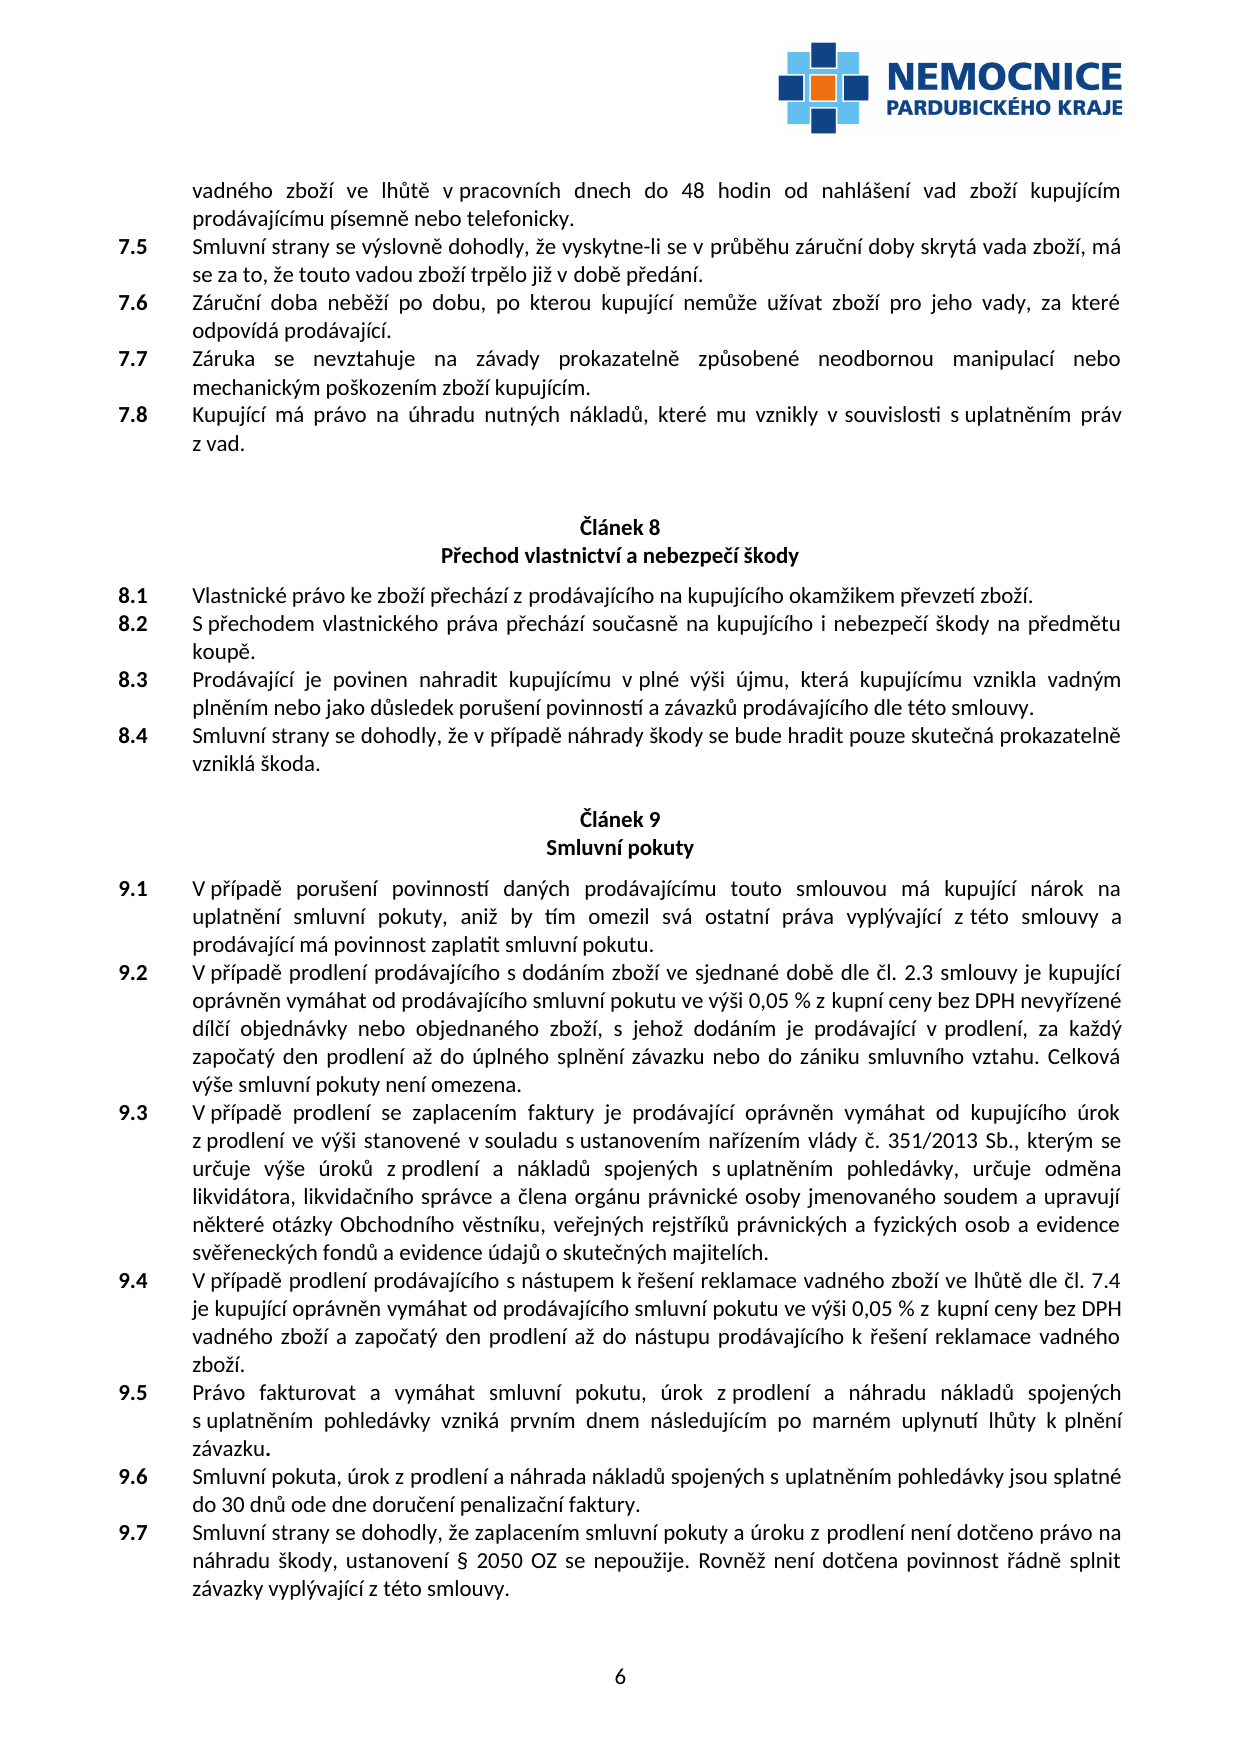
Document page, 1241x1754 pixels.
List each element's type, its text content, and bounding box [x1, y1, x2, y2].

text Článek 8 [118, 513, 1122, 541]
text 9.1 V případě porušení povinností daných prodávajícímu touto smlouvou má kupující nárok na uplatnění smluvní pokuty, aniž by tím omezil svá ostatní práva vyplývající z této smlouvy a prodávající má povinnost zaplatit smluvní pokutu. [118, 874, 1122, 958]
picture [777, 41, 1123, 135]
text 7.5 Smluvní strany se výslovně dohodly, že vyskytne-li se v průběhu záruční doby skrytá vada zboží, má se za to, že touto vadou zboží trpělo již v době předání. [118, 232, 1122, 288]
text 8.2 S přechodem vlastnického práva přechází současně na kupujícího i nebezpečí škody na předmětu koupě. [118, 609, 1122, 665]
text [118, 176, 1122, 232]
text 9.2 V případě prodlení prodávajícího s dodáním zboží ve sjednané době dle čl. 2.3 smlouvy je kupující oprávněn vymáhat od prodávajícího smluvní pokutu ve výši 0,05 % z kupní ceny bez DPH nevyřízené dílčí objednávky nebo objednaného zboží, s jehož dodáním je prodávající v prodlení, za každý započatý den prodlení až do úplného splnění závazku nebo do zániku smluvního vztahu. Celková výše smluvní pokuty není omezena. [118, 958, 1122, 1098]
text 8.3 Prodávající je povinen nahradit kupujícímu v plné výši újmu, která kupujícímu vznikla vadným plněním nebo jako důsledek porušení povinností a závazků prodávajícího dle této smlouvy. [118, 665, 1122, 721]
text Smluvní pokuty [118, 833, 1122, 861]
text 9.7 Smluvní strany se dohodly, že zaplacením smluvní pokuty a úroku z prodlení není dotčeno právo na náhradu škody, ustanovení § 2050 OZ se nepoužije. Rovněž není dotčena povinnost řádně splnit závazky vyplývající z této smlouvy. [118, 1518, 1122, 1602]
text Článek 9 [118, 805, 1122, 833]
text 7.8 Kupující má právo na úhradu nutných nákladů, které mu vznikly v souvislosti s uplatněním práv z vad. [118, 401, 1122, 457]
text 9.5 Právo fakturovat a vymáhat smluvní pokutu, úrok z prodlení a náhradu nákladů spojených s uplatněním pohledávky vzniká prvním dnem následujícím po marném uplynutí lhůty k plnění závazku. [118, 1378, 1122, 1462]
text Přechod vlastnictví a nebezpečí škody [118, 541, 1122, 569]
text 9.3 V případě prodlení se zaplacením faktury je prodávající oprávněn vymáhat od kupujícího úrok z prodlení ve výši stanovené v souladu s ustanovením nařízením vlády č. 351/2013 Sb., kterým se určuje výše úroků z prodlení a nákladů spojených s uplatněním pohledávky, určuje odměna likvidátora, likvidačního správce a člena orgánu právnické osoby jmenovaného soudem a upravují některé otázky Obchodního věstníku, veřejných rejstříků právnických a fyzických osob a evidence svěřeneckých fondů a evidence údajů o skutečných majitelích. [118, 1098, 1122, 1266]
text 9.4 V případě prodlení prodávajícího s nástupem k řešení reklamace vadného zboží ve lhůtě dle čl. 7.4 je kupující oprávněn vymáhat od prodávajícího smluvní pokutu ve výši 0,05 % z kupní ceny bez DPH vadného zboží a započatý den prodlení až do nástupu prodávajícího k řešení reklamace vadného zboží. [118, 1266, 1122, 1378]
text 7.6 Záruční doba neběží po dobu, po kterou kupující nemůže užívat zboží pro jeho vady, za které odpovídá prodávající. [118, 288, 1122, 344]
text 9.6 Smluvní pokuta, úrok z prodlení a náhrada nákladů spojených s uplatněním pohledávky jsou splatné do 30 dnů ode dne doručení penalizační faktury. [118, 1462, 1122, 1518]
text 8.4 Smluvní strany se dohodly, že v případě náhrady škody se bude hradit pouze skutečná prokazatelně vzniklá škoda. [118, 721, 1122, 777]
text 8.1 Vlastnické právo ke zboží přechází z prodávajícího na kupujícího okamžikem převzetí zboží. [118, 581, 1122, 609]
text 7.7 Záruka se nevztahuje na závady prokazatelně způsobené neodbornou manipulací nebo mechanickým poškozením zboží kupujícím. [118, 344, 1122, 401]
